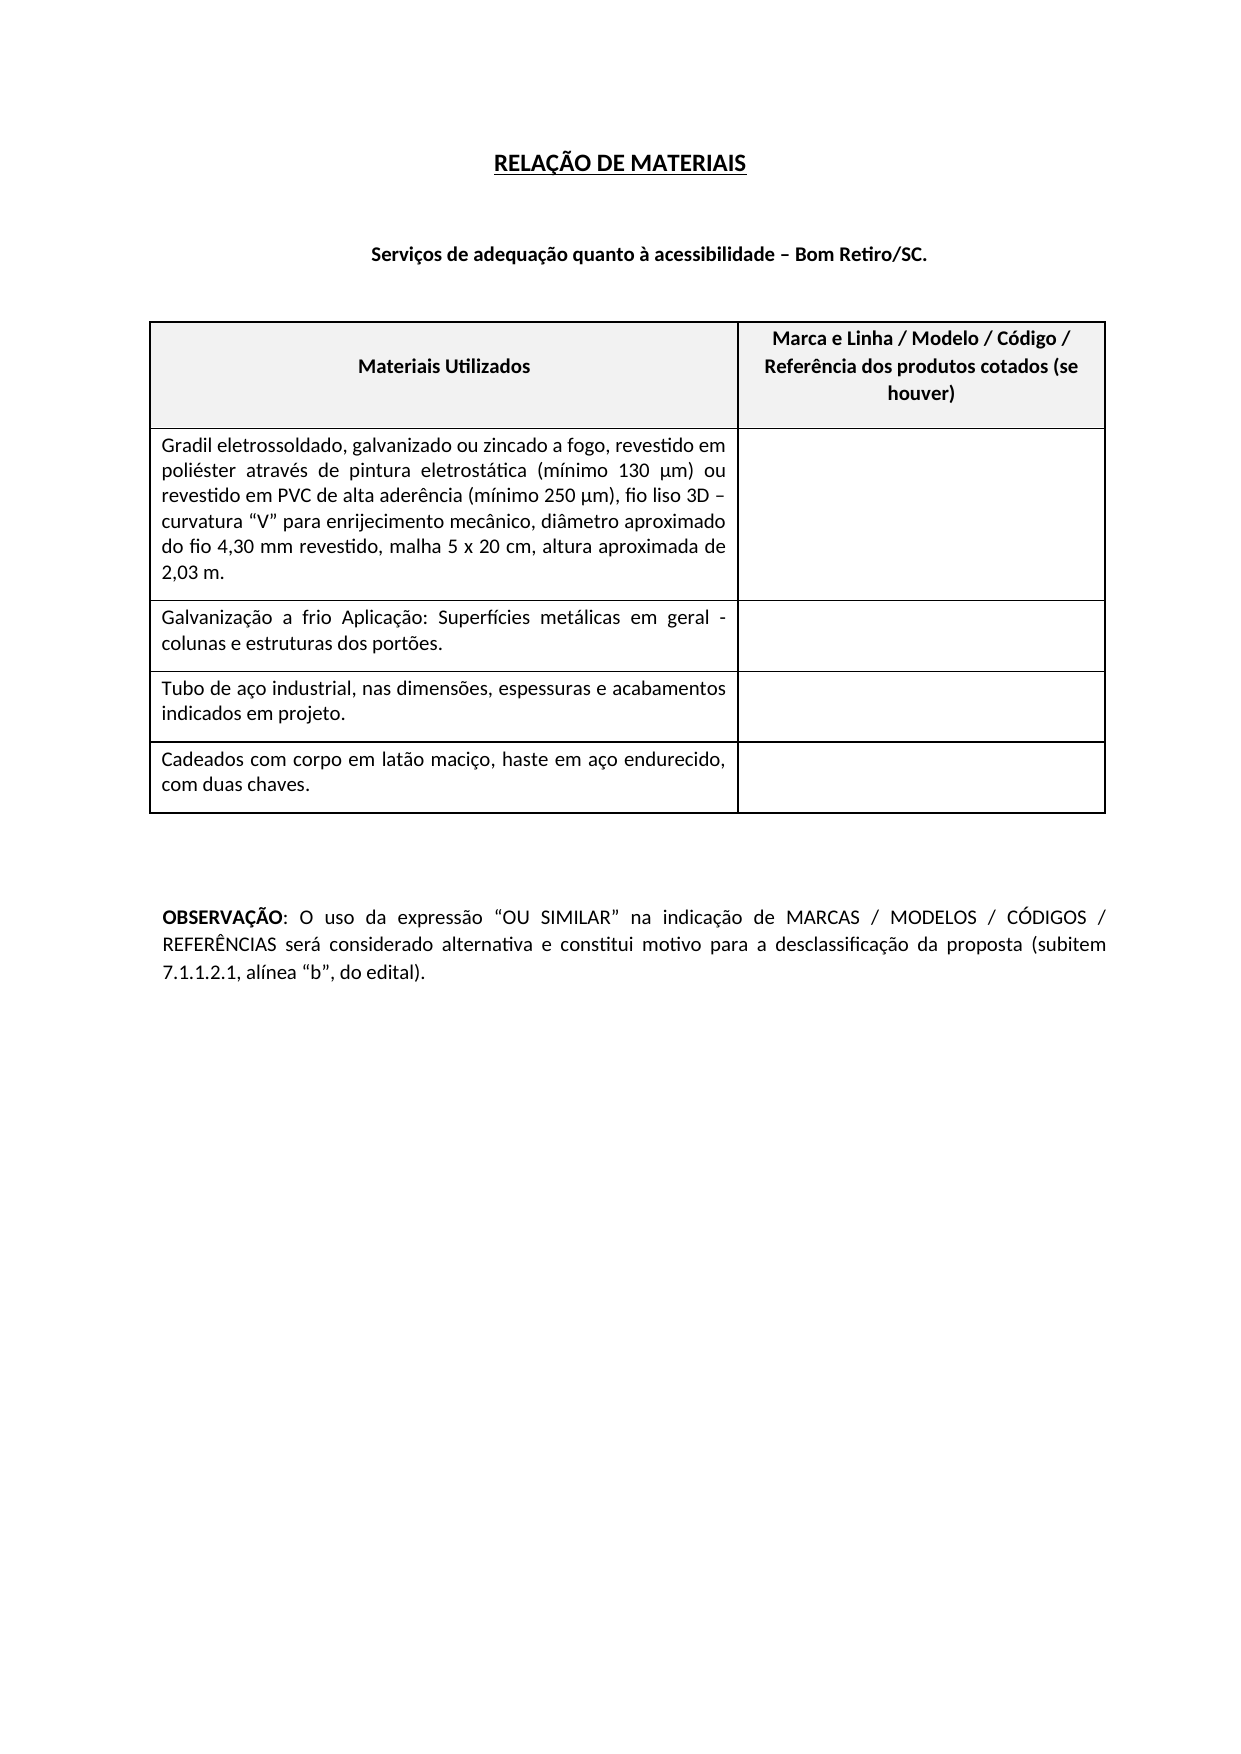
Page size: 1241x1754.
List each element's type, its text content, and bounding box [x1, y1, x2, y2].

table_cell Galvanização a frio Aplicação: Superfícies metálicas em geral - colunas e estruturas dos portões. [151, 601, 737, 671]
table_cell [739, 672, 1104, 741]
text Serviços de adequação quanto à acessibilidade – Bom Retiro/SC. [177, 241, 1063, 267]
table_cell [739, 743, 1104, 812]
text OBSERVAÇÃO: O uso da expressão “OU SIMILAR” na indicação de MARCAS / MODELOS / CÓDIGOS / REFERÊNCIAS será considerado alternativa e constitui motivo para a desclassificação da proposta (subitem 7.1.1.2.1, alínea “b”, do edital). [162, 904, 1107, 984]
table_cell Cadeados com corpo em latão maciço, haste em aço endurecido, com duas chaves. [151, 743, 737, 812]
table_cell Gradil eletrossoldado, galvanizado ou zincado a fogo, revestido em poliéster através de pintura eletrostática (mínimo 130 µm) ou revestido em PVC de alta aderência (mínimo 250 µm), fio liso 3D – curvatura “V” para enrijecimento mecânico, diâmetro aproximado do fio 4,30 mm revestido, malha 5 x 20 cm, altura aproximada de 2,03 m. [151, 429, 737, 600]
table_cell Tubo de aço industrial, nas dimensões, espessuras e acabamentos indicados em projeto. [151, 672, 737, 741]
table_cell [739, 601, 1104, 671]
text RELAÇÃO DE MATERIAIS [177, 148, 1063, 178]
table_header Materiais Utilizados [151, 323, 737, 427]
table_header Marca e Linha / Modelo / Código / Referência dos produtos cotados (se houver) [739, 323, 1104, 427]
table_cell [739, 429, 1104, 600]
